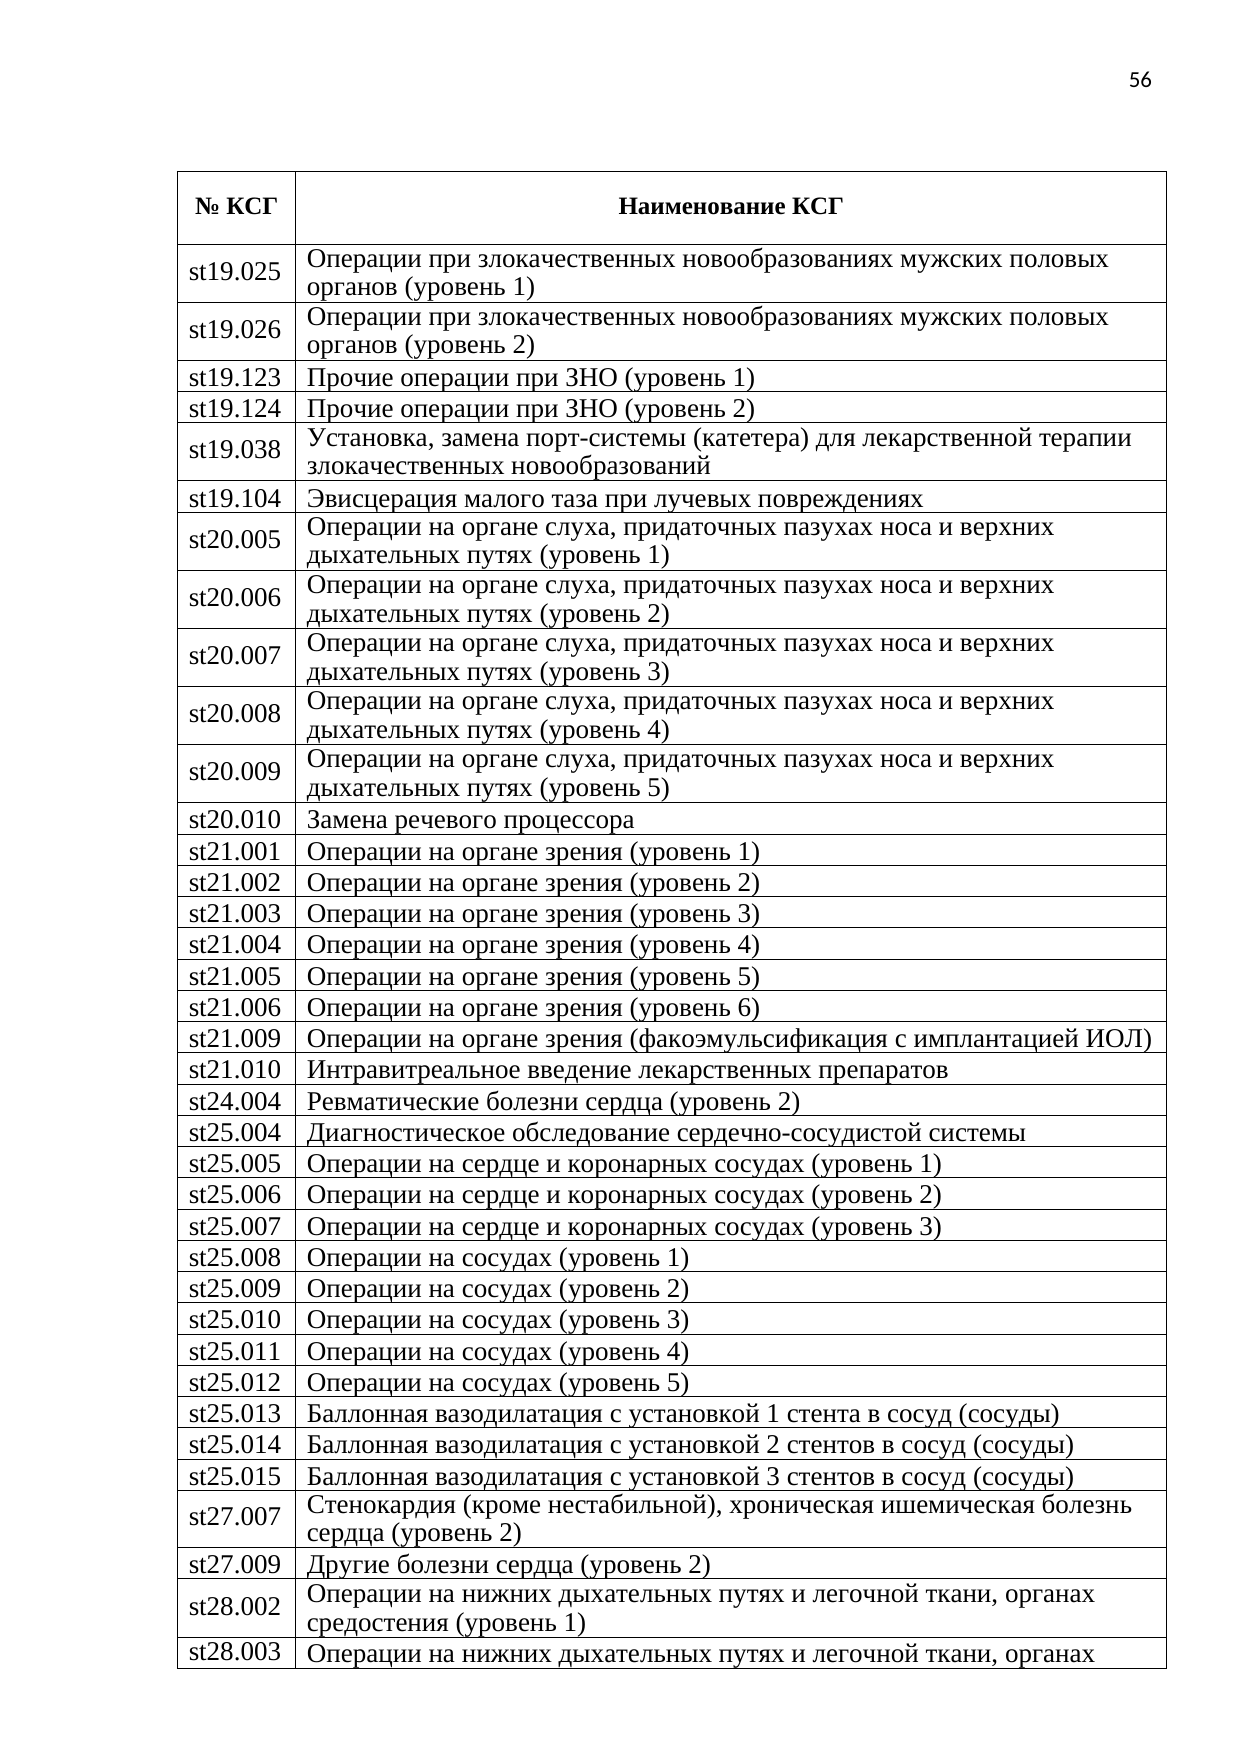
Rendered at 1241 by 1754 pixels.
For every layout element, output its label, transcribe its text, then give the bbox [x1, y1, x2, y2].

table_cell Операции при злокачественных новообразованиях мужских половых органов (уровень 2) [535, 303, 1166, 360]
table_cell Операции на органе слуха, придаточных пазухах носа и верхних дыхательных путях (уровень 4) [670, 687, 1166, 744]
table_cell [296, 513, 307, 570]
table_cell st25.008 [178, 1241, 295, 1271]
table_cell st20.010 [178, 803, 295, 833]
table_cell st19.038 [178, 423, 295, 480]
table_cell st19.124 [178, 392, 295, 422]
table_cell st28.002 [178, 1579, 295, 1637]
table_cell st20.009 [178, 745, 295, 802]
table_cell st27.009 [178, 1548, 295, 1578]
table_cell st27.007 [178, 1491, 295, 1547]
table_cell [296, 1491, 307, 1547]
table_cell st25.004 [178, 1116, 295, 1146]
table_cell st28.003 [178, 1638, 295, 1668]
table_cell st20.006 [178, 571, 295, 628]
table_cell st25.014 [178, 1428, 295, 1458]
table_cell Операции на органе зрения (уровень 6) [296, 991, 1166, 1021]
table_cell Операции на сердце и коронарных сосудах (уровень 2) [296, 1178, 1166, 1208]
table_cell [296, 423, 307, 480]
table_cell st19.026 [178, 303, 295, 360]
table_cell st21.003 [178, 897, 295, 927]
table_cell Операции на сосудах (уровень 4) [296, 1335, 1166, 1365]
table_cell Операции на органе зрения (уровень 5) [296, 960, 1166, 990]
table_header Наименование КСГ [296, 172, 1166, 243]
table_cell Операции на органе зрения (уровень 1) [296, 835, 1166, 865]
table_cell st21.006 [178, 991, 295, 1021]
table_cell Диагностическое обследование сердечно-сосудистой системы [296, 1116, 1166, 1146]
table_cell st19.123 [178, 361, 295, 391]
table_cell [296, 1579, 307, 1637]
table_cell Операции на нижних дыхательных путях и легочной ткани, органах средостения (уровень 1) [586, 1579, 1166, 1637]
table_cell Операции на органе слуха, придаточных пазухах носа и верхних дыхательных путях (уровень 3) [296, 629, 1166, 686]
table_cell Установка, замена порт-системы (катетера) для лекарственной терапии злокачественных новообразований [711, 423, 1166, 480]
table_cell Операции на органе слуха, придаточных пазухах носа и верхних дыхательных путях (уровень 1) [670, 513, 1166, 570]
table_cell st25.007 [178, 1210, 295, 1240]
table_cell st21.001 [178, 835, 295, 865]
table_cell st25.005 [178, 1147, 295, 1177]
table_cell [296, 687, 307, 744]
table_cell st24.004 [178, 1085, 295, 1115]
table_cell st20.005 [178, 513, 295, 570]
table_cell Операции на органе зрения (уровень 2) [296, 866, 1166, 896]
table_cell Баллонная вазодилатация с установкой 1 стента в сосуд (сосуды) [296, 1397, 1166, 1427]
table_cell st21.010 [178, 1053, 295, 1083]
table_cell Ревматические болезни сердца (уровень 2) [296, 1085, 1166, 1115]
table_cell Операции на органе слуха, придаточных пазухах носа и верхних дыхательных путях (уровень 5) [670, 745, 1166, 802]
table_cell Операции на органе зрения (уровень 4) [296, 928, 1166, 958]
table_cell Прочие операции при ЗНО (уровень 1) [296, 361, 1166, 391]
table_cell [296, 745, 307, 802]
table_cell Операции на сосудах (уровень 5) [296, 1366, 1166, 1396]
table_cell st20.008 [178, 687, 295, 744]
table_cell Операции при злокачественных новообразованиях мужских половых органов (уровень 1) [535, 245, 1166, 302]
table_cell Операции на органе зрения (уровень 3) [296, 897, 1166, 927]
table_cell Операции на сердце и коронарных сосудах (уровень 3) [296, 1210, 1166, 1240]
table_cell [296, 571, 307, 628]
table_cell Операции на сосудах (уровень 3) [296, 1303, 1166, 1333]
table_cell st25.006 [178, 1178, 295, 1208]
table_cell st25.010 [178, 1303, 295, 1333]
table_cell Операции на органе зрения (факоэмульсификация с имплантацией ИОЛ) [296, 1022, 1166, 1052]
table_cell Операции на сосудах (уровень 1) [296, 1241, 1166, 1271]
table_cell st20.007 [178, 629, 295, 686]
table_cell st25.015 [178, 1460, 295, 1490]
table_cell Операции на нижних дыхательных путях и легочной ткани, органах средостения (уровень 2) [296, 1638, 1166, 1668]
table_cell Замена речевого процессора [296, 803, 1166, 833]
table_cell st21.005 [178, 960, 295, 990]
table_cell Операции на органе слуха, придаточных пазухах носа и верхних дыхательных путях (уровень 2) [670, 571, 1166, 628]
table_cell st19.025 [178, 245, 295, 302]
table_cell st25.011 [178, 1335, 295, 1365]
table_cell Прочие операции при ЗНО (уровень 2) [296, 392, 1166, 422]
table_cell Операции на сердце и коронарных сосудах (уровень 1) [296, 1147, 1166, 1177]
table_cell Баллонная вазодилатация с установкой 3 стентов в сосуд (сосуды) [296, 1460, 1166, 1490]
table_cell Интравитреальное введение лекарственных препаратов [296, 1053, 1166, 1083]
table_cell st21.009 [178, 1022, 295, 1052]
table_header № КСГ [178, 172, 295, 243]
table_cell st25.009 [178, 1272, 295, 1302]
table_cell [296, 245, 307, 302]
table_cell st19.104 [178, 481, 295, 512]
table_cell st21.004 [178, 928, 295, 958]
table_cell Баллонная вазодилатация с установкой 2 стентов в сосуд (сосуды) [296, 1428, 1166, 1458]
table_cell st25.013 [178, 1397, 295, 1427]
table_cell Стенокардия (кроме нестабильной), хроническая ишемическая болезнь сердца (уровень 2) [522, 1491, 1166, 1547]
table_cell st21.002 [178, 866, 295, 896]
table_cell Эвисцерация малого таза при лучевых повреждениях [296, 481, 1166, 512]
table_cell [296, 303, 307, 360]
table_cell Операции на сосудах (уровень 2) [296, 1272, 1166, 1302]
table_cell st25.012 [178, 1366, 295, 1396]
table_cell Другие болезни сердца (уровень 2) [296, 1548, 1166, 1578]
